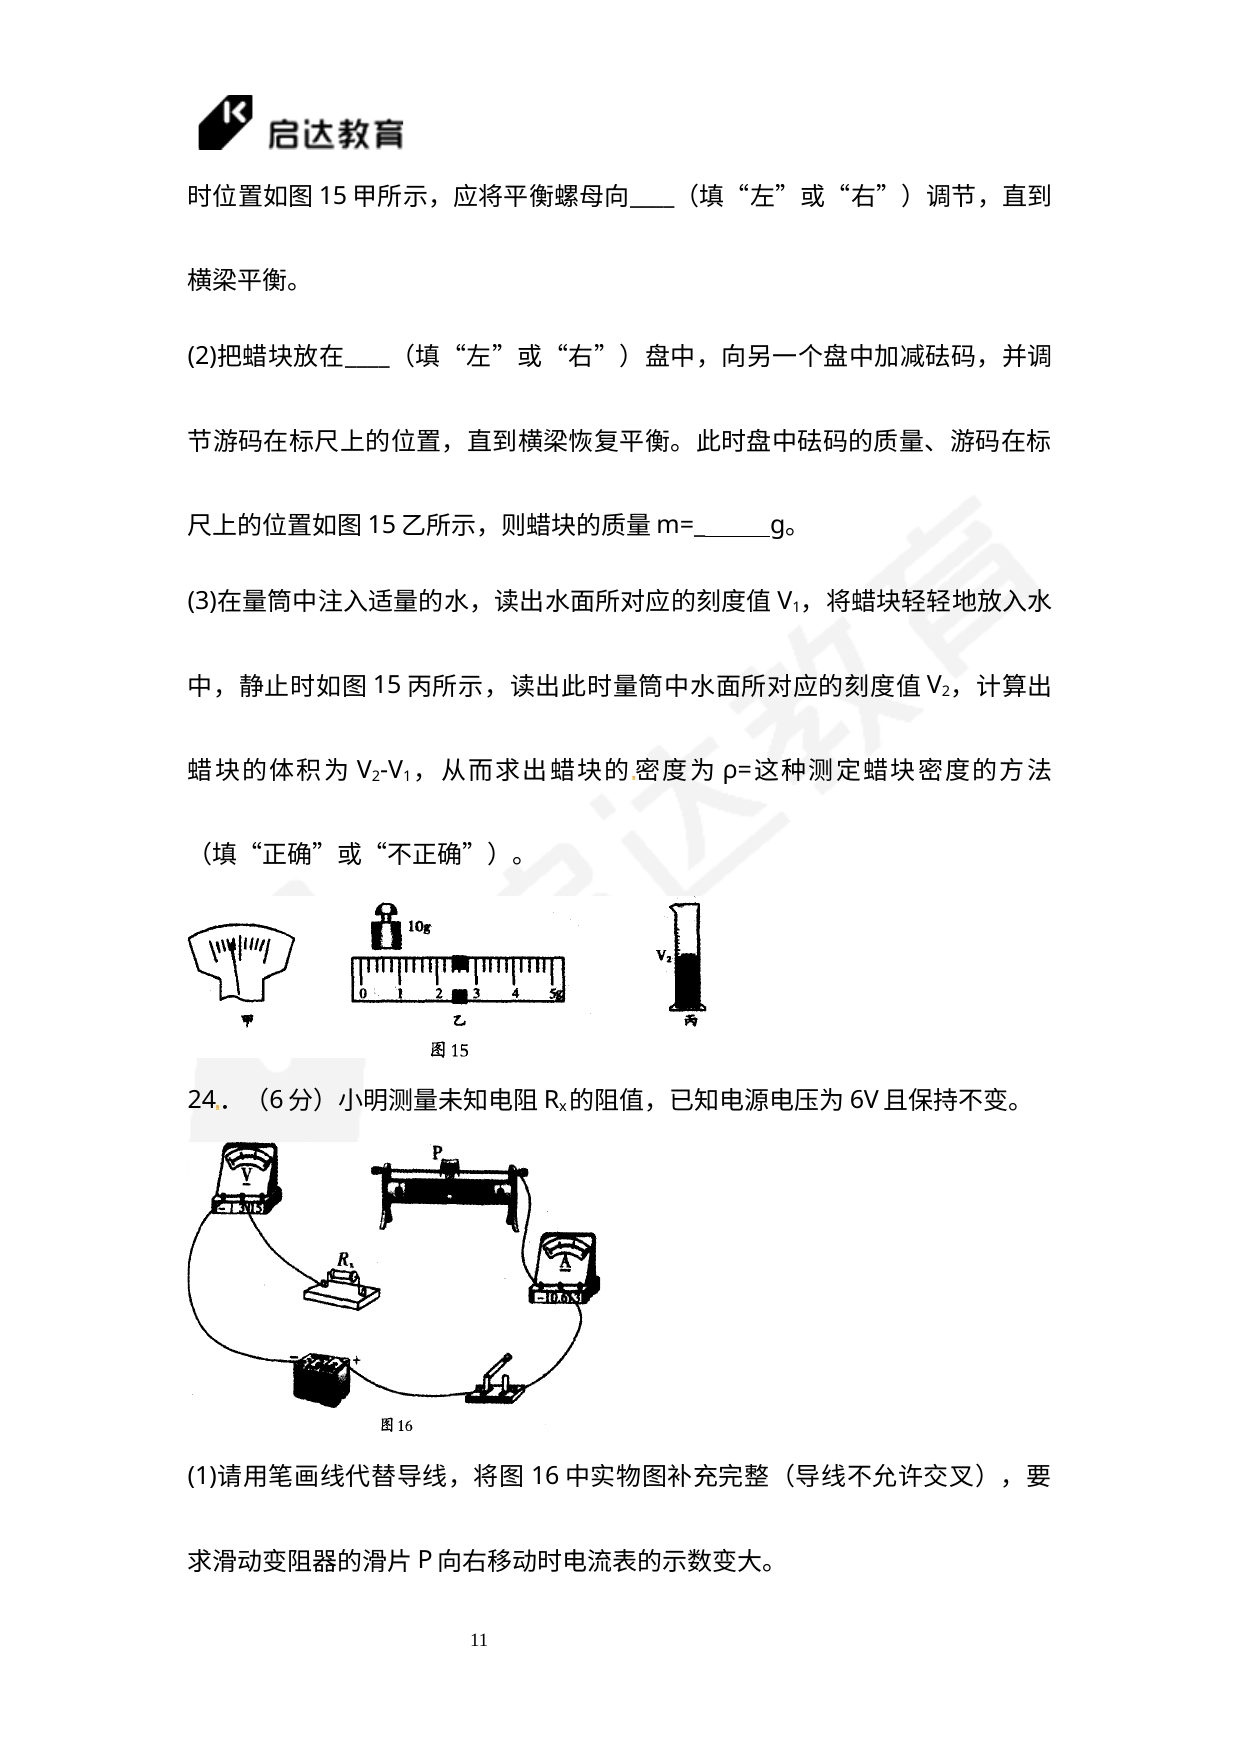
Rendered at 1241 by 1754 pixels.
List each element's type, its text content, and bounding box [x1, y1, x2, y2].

picture [198, 95, 404, 150]
text (1)把天平放在水平桌面上，把游码放在标尺左端的零刻度线处，天平指针静止时位置如图15甲所示，应将平衡螺母向____（填“左”或“右”）调节，直到横梁平衡。 [187, 162, 1053, 311]
text (1)请用笔画线代替导线，将图16中实物图补充完整（导线不允许交叉），要求滑动变阻器的滑片P向右移动时电流表的示数变大。 [187, 1442, 1053, 1592]
text (2)把蜡块放在____（填“左”或“右”）盘中，向另一个盘中加减砝码，并调节游码在标尺上的位置，直到横梁恢复平衡。此时盘中砝码的质量、游码在标尺上的位置如图15乙所示，则蜡块的质量m=_ g。 [187, 322, 1053, 556]
picture [187, 1142, 600, 1432]
picture [187, 896, 707, 1058]
text (3)在量筒中注入适量的水，读出水面所对应的刻度值V1，将蜡块轻轻地放入水中，静止时如图15丙所示，读出此时量筒中水面所对应的刻度值V2，计算出蜡块的体积为V2-V1，从而求出蜡块的密度为ρ=这种测定蜡块密度的方法 （填“正确”或“不正确”）。 [187, 567, 1053, 886]
text 24．（6分）小明测量未知电阻Rx的阻值，已知电源电压为6V且保持不变。 [187, 1066, 1053, 1131]
